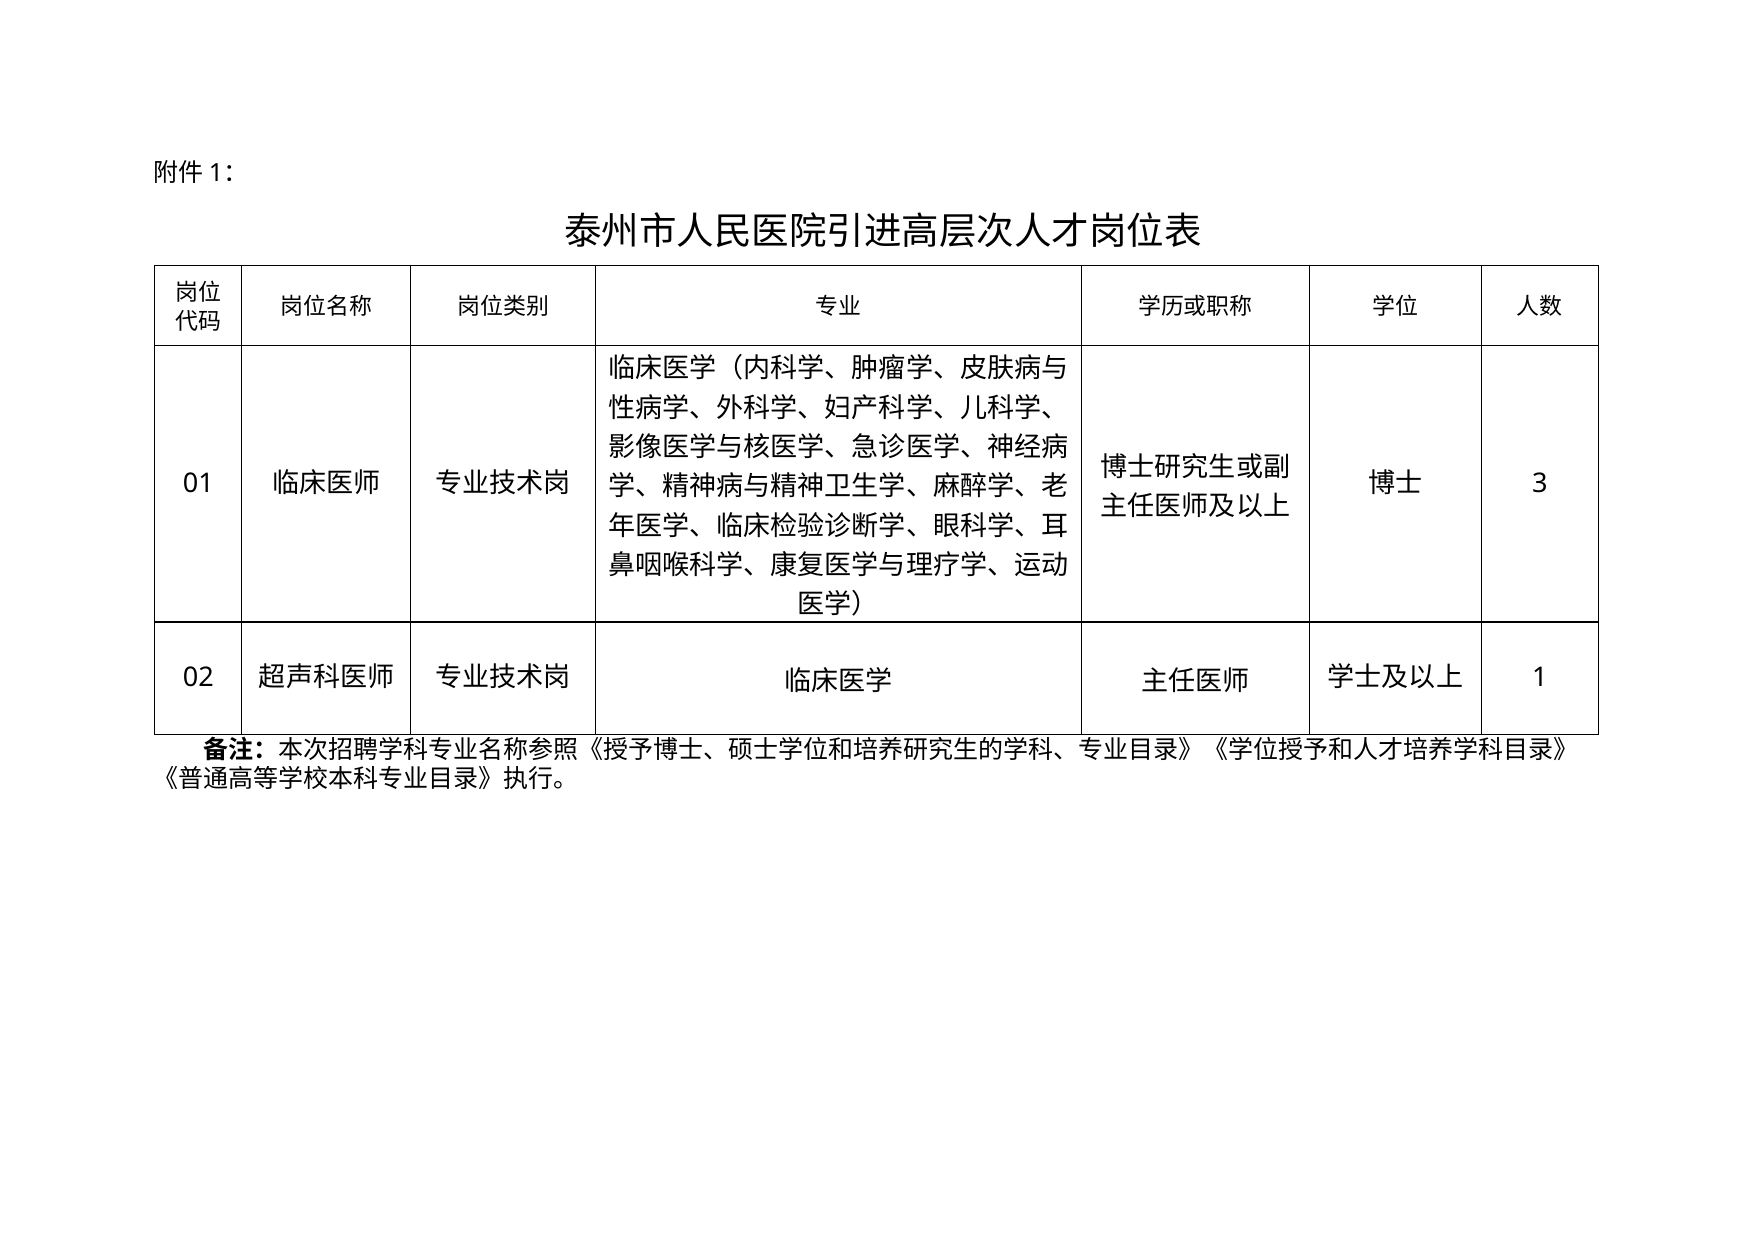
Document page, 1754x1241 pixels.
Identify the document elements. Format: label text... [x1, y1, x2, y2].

table_cell 临床医学（内科学、肿瘤学、皮肤病与性病学、外科学、妇产科学、儿科学、影像医学与核医学、急诊医学、神经病学、精神病与精神卫生学、麻醉学、老年医学、临床检验诊断学、眼科学、耳鼻咽喉科学、康复医学与理疗学、运动医学） [596, 346, 1081, 621]
text 备注：本次招聘学科专业名称参照《授予博士、硕士学位和培养研究生的学科、专业目录》《学位授予和人才培养学科目录》《普通高等学校本科专业目录》执行。 [153, 735, 1612, 793]
table_cell 超声科医师 [242, 623, 410, 734]
table_cell 02 [155, 623, 241, 734]
table_cell 学士及以上 [1310, 623, 1481, 734]
table_cell 1 [1482, 623, 1598, 734]
table_header 人数 [1482, 266, 1598, 345]
table_cell 01 [155, 346, 241, 621]
table_header 岗位类别 [411, 266, 595, 345]
table_cell 博士 [1310, 346, 1481, 621]
table_cell 专业技术岗 [411, 346, 595, 621]
table_cell 博士研究生或副主任医师及以上 [1082, 346, 1309, 621]
text 附件1： [153, 148, 1612, 190]
table_cell 临床医学 [596, 623, 1081, 734]
table_cell 主任医师 [1082, 623, 1309, 734]
table_header 专业 [596, 266, 1081, 345]
table_cell 3 [1482, 346, 1598, 621]
table_header 岗位 代码 [155, 266, 241, 345]
text 泰州市人民医院引进高层次人才岗位表 [153, 211, 1612, 253]
table_cell 专业技术岗 [411, 623, 595, 734]
table_header 学位 [1310, 266, 1481, 345]
table_cell 临床医师 [242, 346, 410, 621]
table_header 岗位名称 [242, 266, 410, 345]
table_header 学历或职称 [1082, 266, 1309, 345]
